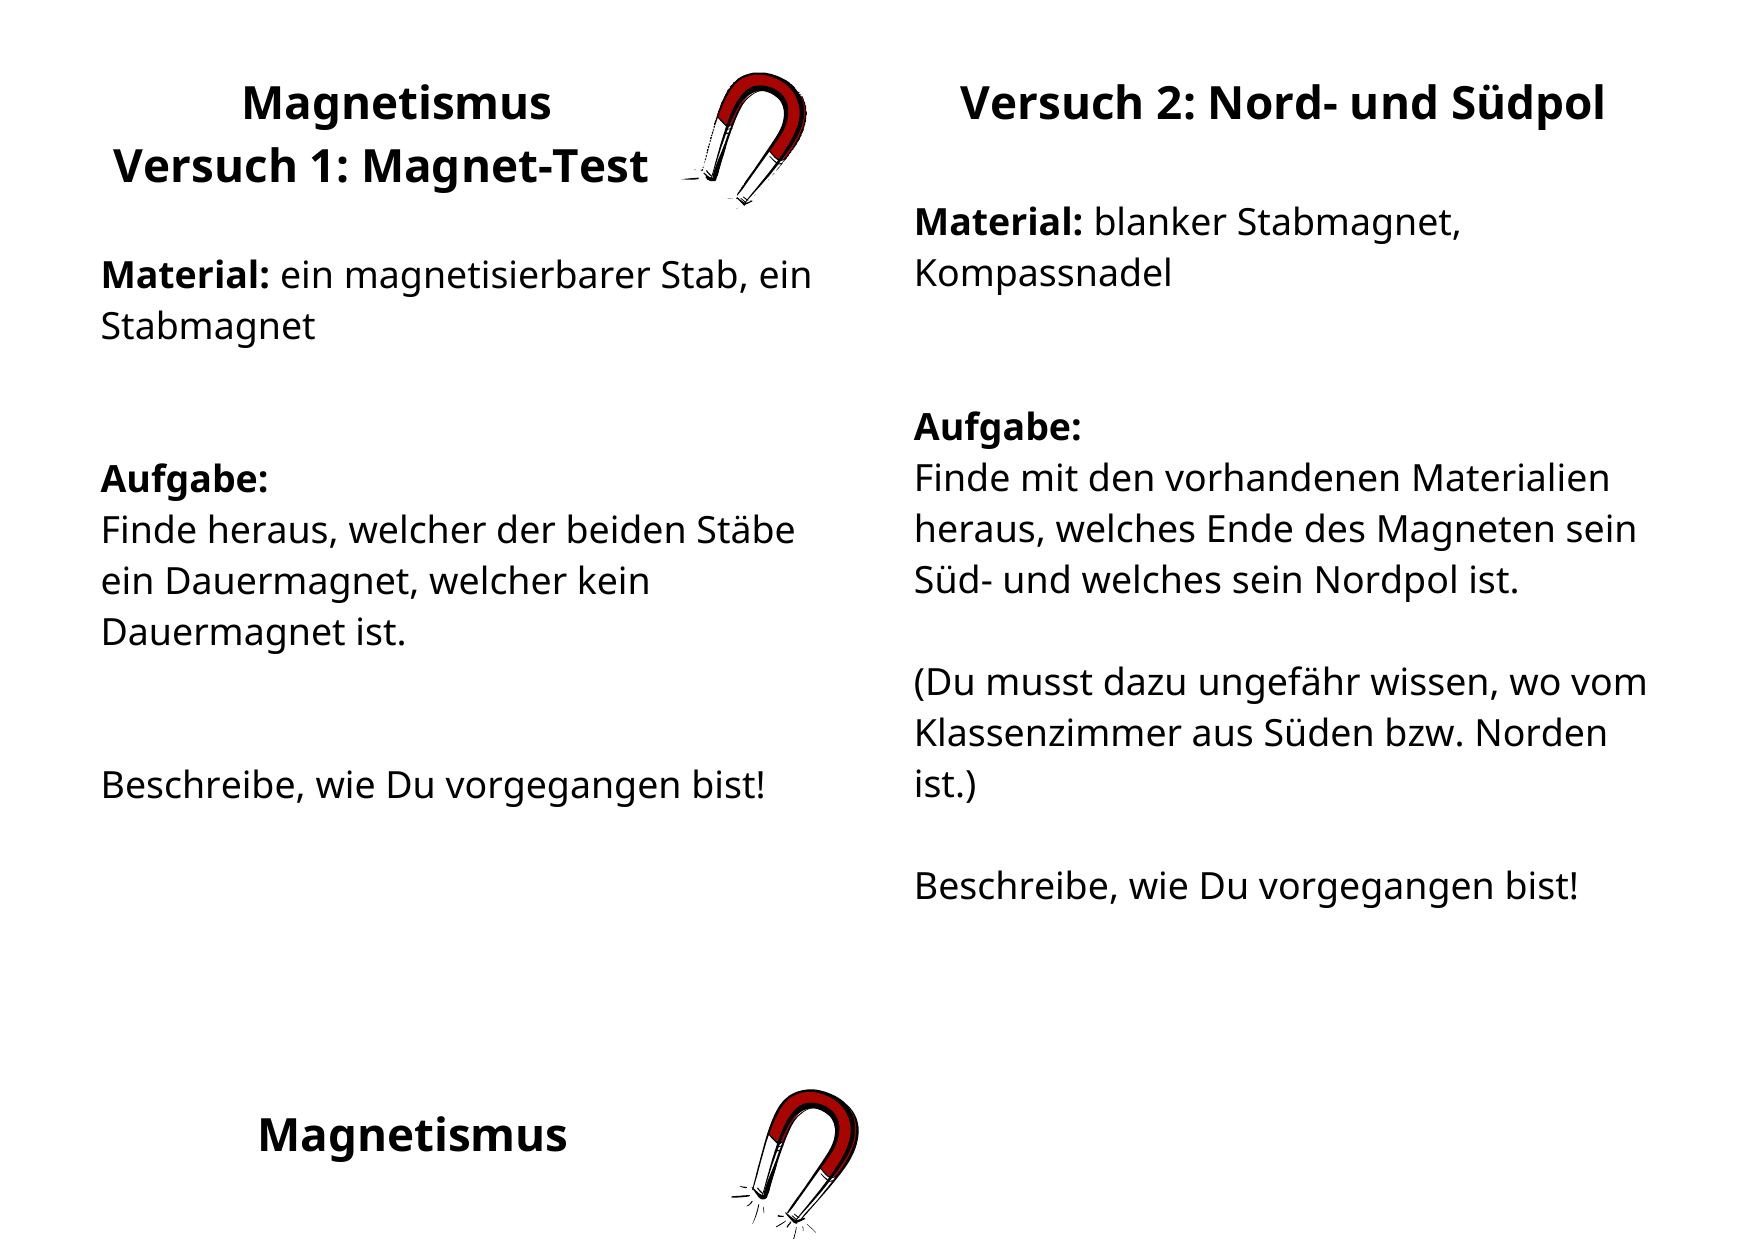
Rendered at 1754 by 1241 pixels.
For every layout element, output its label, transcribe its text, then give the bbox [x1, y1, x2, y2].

text Material: ein magnetisierbarer Stab, ein Stabmagnet [100, 248, 840, 350]
text Finde heraus, welcher der beiden Stäbe ein Dauermagnet, welcher kein Dauermagnet ist. [100, 503, 840, 657]
text Versuch 2: Nord- und Südpol [914, 71, 1653, 133]
text Material: blanker Stabmagnet, Kompassnadel [914, 196, 1653, 298]
text Aufgabe: [914, 400, 1653, 451]
text (Du musst dazu ungefähr wissen, wo vom Klassenzimmer aus Süden bzw. Norden ist.) [914, 655, 1653, 808]
text Aufgabe: [100, 452, 840, 503]
subtitle Versuch 1: Magnet-Test [100, 133, 840, 196]
text Magnetismus [778, 1109, 835, 1164]
text Finde mit den vorhandenen Materialien heraus, welches Ende des Magneten sein Süd- und welches sein Nordpol ist. [914, 451, 1653, 604]
text Beschreibe, wie Du vorgegangen bist! [100, 759, 840, 810]
subtitle Magnetismus [100, 71, 840, 133]
text Beschreibe, wie Du vorgegangen bist! [914, 859, 1653, 910]
text Magnetismus [100, 1102, 781, 1164]
